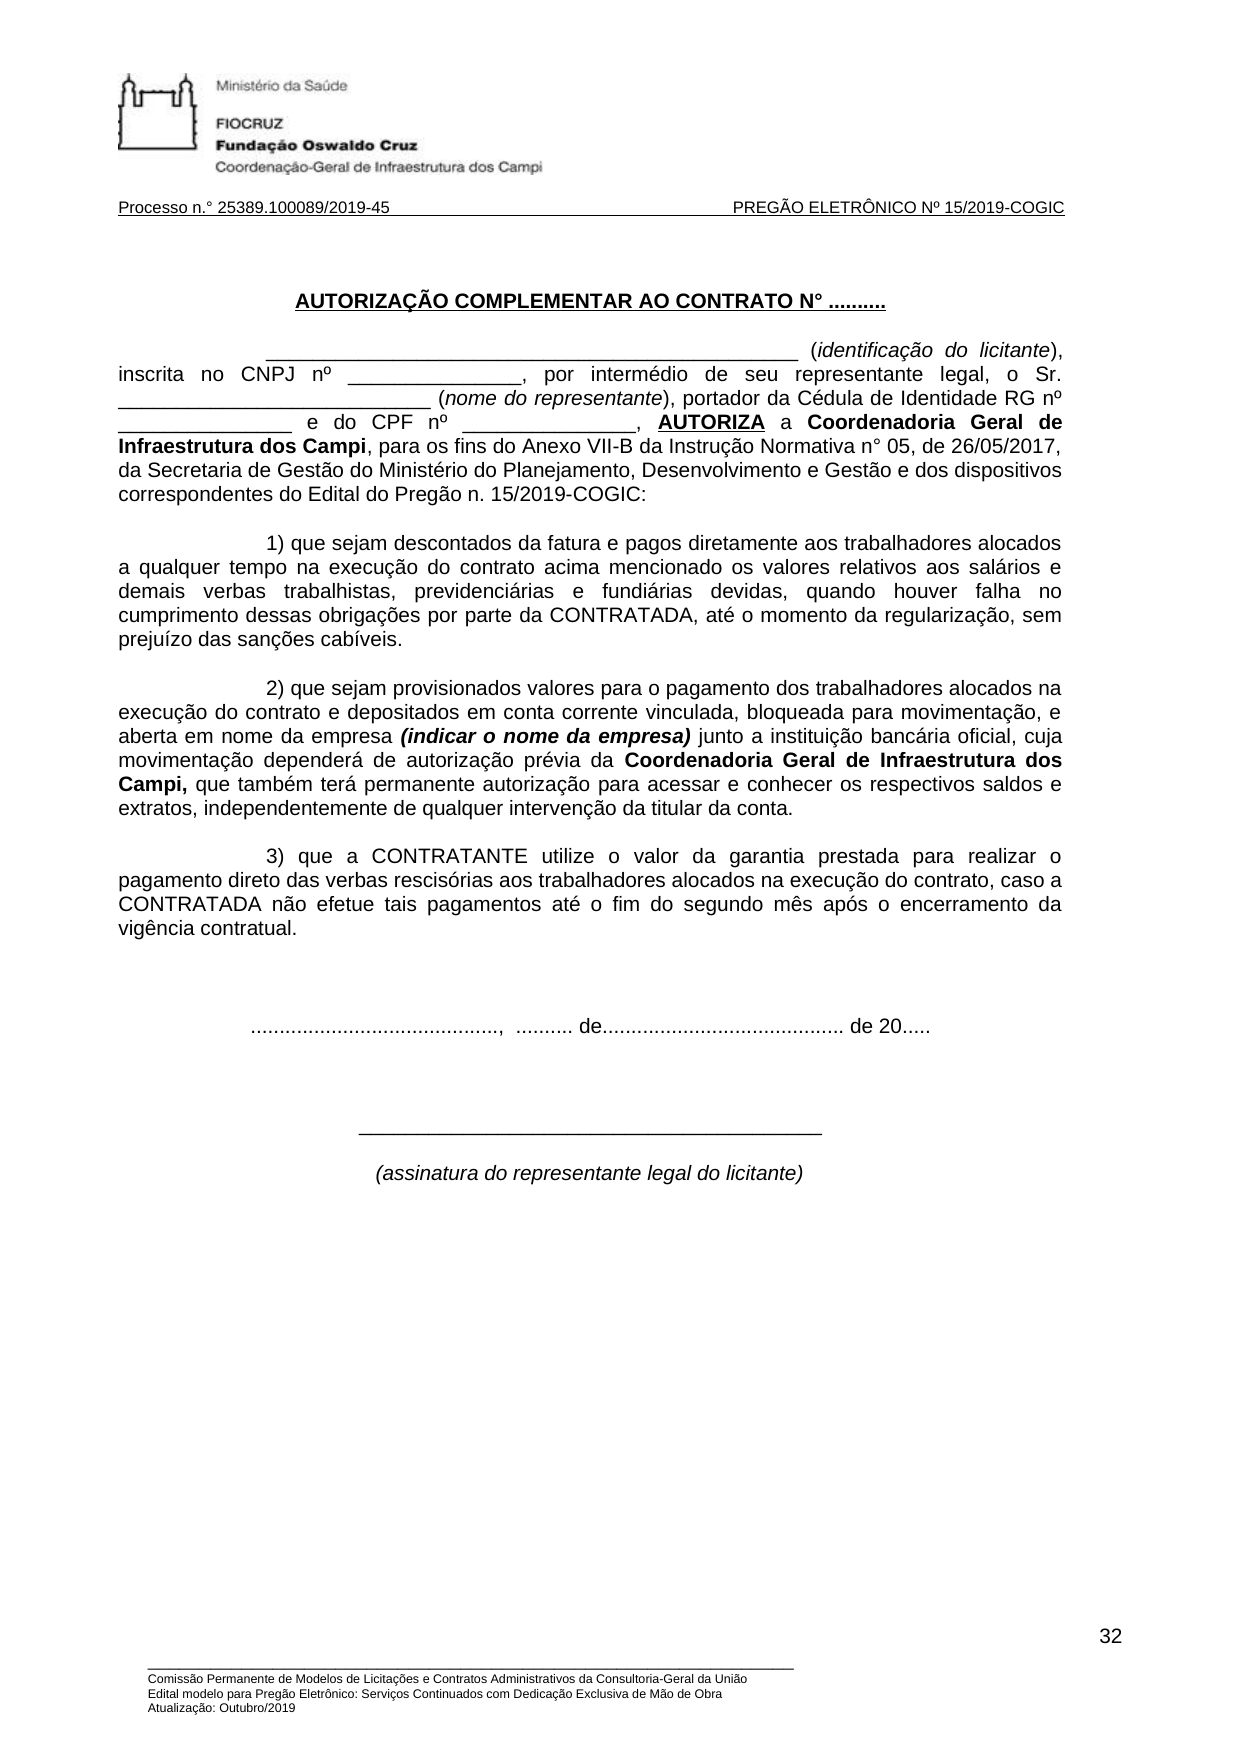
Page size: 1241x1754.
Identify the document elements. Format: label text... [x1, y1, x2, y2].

text ______________________________________________ (identificação do licitante), inscrita no CNPJ nº _______________, por intermédio de seu representante legal, o Sr. ___________________________ (nome do representante), portador da Cédula de Identidade RG nº _______________ e do CPF nº _______________, AUTORIZA a Coordenadoria Geral de Infraestrutura dos Campi, para os fins do Anexo VII-B da Instrução Normativa n° 05, de 26/05/2017, da Secretaria de Gestão do Ministério do Planejamento, Desenvolvimento e Gestão e dos dispositivos correspondentes do Edital do Pregão n. 15/2019-COGIC: [118, 338, 1063, 506]
text 1) que sejam descontados da fatura e pagos diretamente aos trabalhadores alocados a qualquer tempo na execução do contrato acima mencionado os valores relativos aos salários e demais verbas trabalhistas, previdenciárias e fundiárias devidas, quando houver falha no cumprimento dessas obrigações por parte da CONTRATADA, até o momento da regularização, sem prejuízo das sanções cabíveis. [118, 531, 1063, 651]
text 2) que sejam provisionados valores para o pagamento dos trabalhadores alocados na execução do contrato e depositados em conta corrente vinculada, bloqueada para movimentação, e aberta em nome da empresa (indicar o nome da empresa) junto a instituição bancária oficial, cuja movimentação dependerá de autorização prévia da Coordenadoria Geral de Infraestrutura dos Campi, que também terá permanente autorização para acessar e conhecer os respectivos saldos e extratos, independentemente de qualquer intervenção da titular da conta. [118, 676, 1063, 819]
text ________________________________________ [118, 1112, 1063, 1136]
picture [118, 73, 543, 175]
text AUTORIZAÇÃO COMPLEMENTAR AO CONTRATO N° .......... [118, 289, 1063, 313]
text ..........................................., .......... de.......................................... de 20..... [118, 1014, 1064, 1038]
text 3) que a CONTRATANTE utilize o valor da garantia prestada para realizar o pagamento direto das verbas rescisórias aos trabalhadores alocados na execução do contrato, caso a CONTRATADA não efetue tais pagamentos até o fim do segundo mês após o encerramento da vigência contratual. [118, 844, 1063, 940]
text (assinatura do representante legal do licitante) [118, 1161, 1063, 1184]
